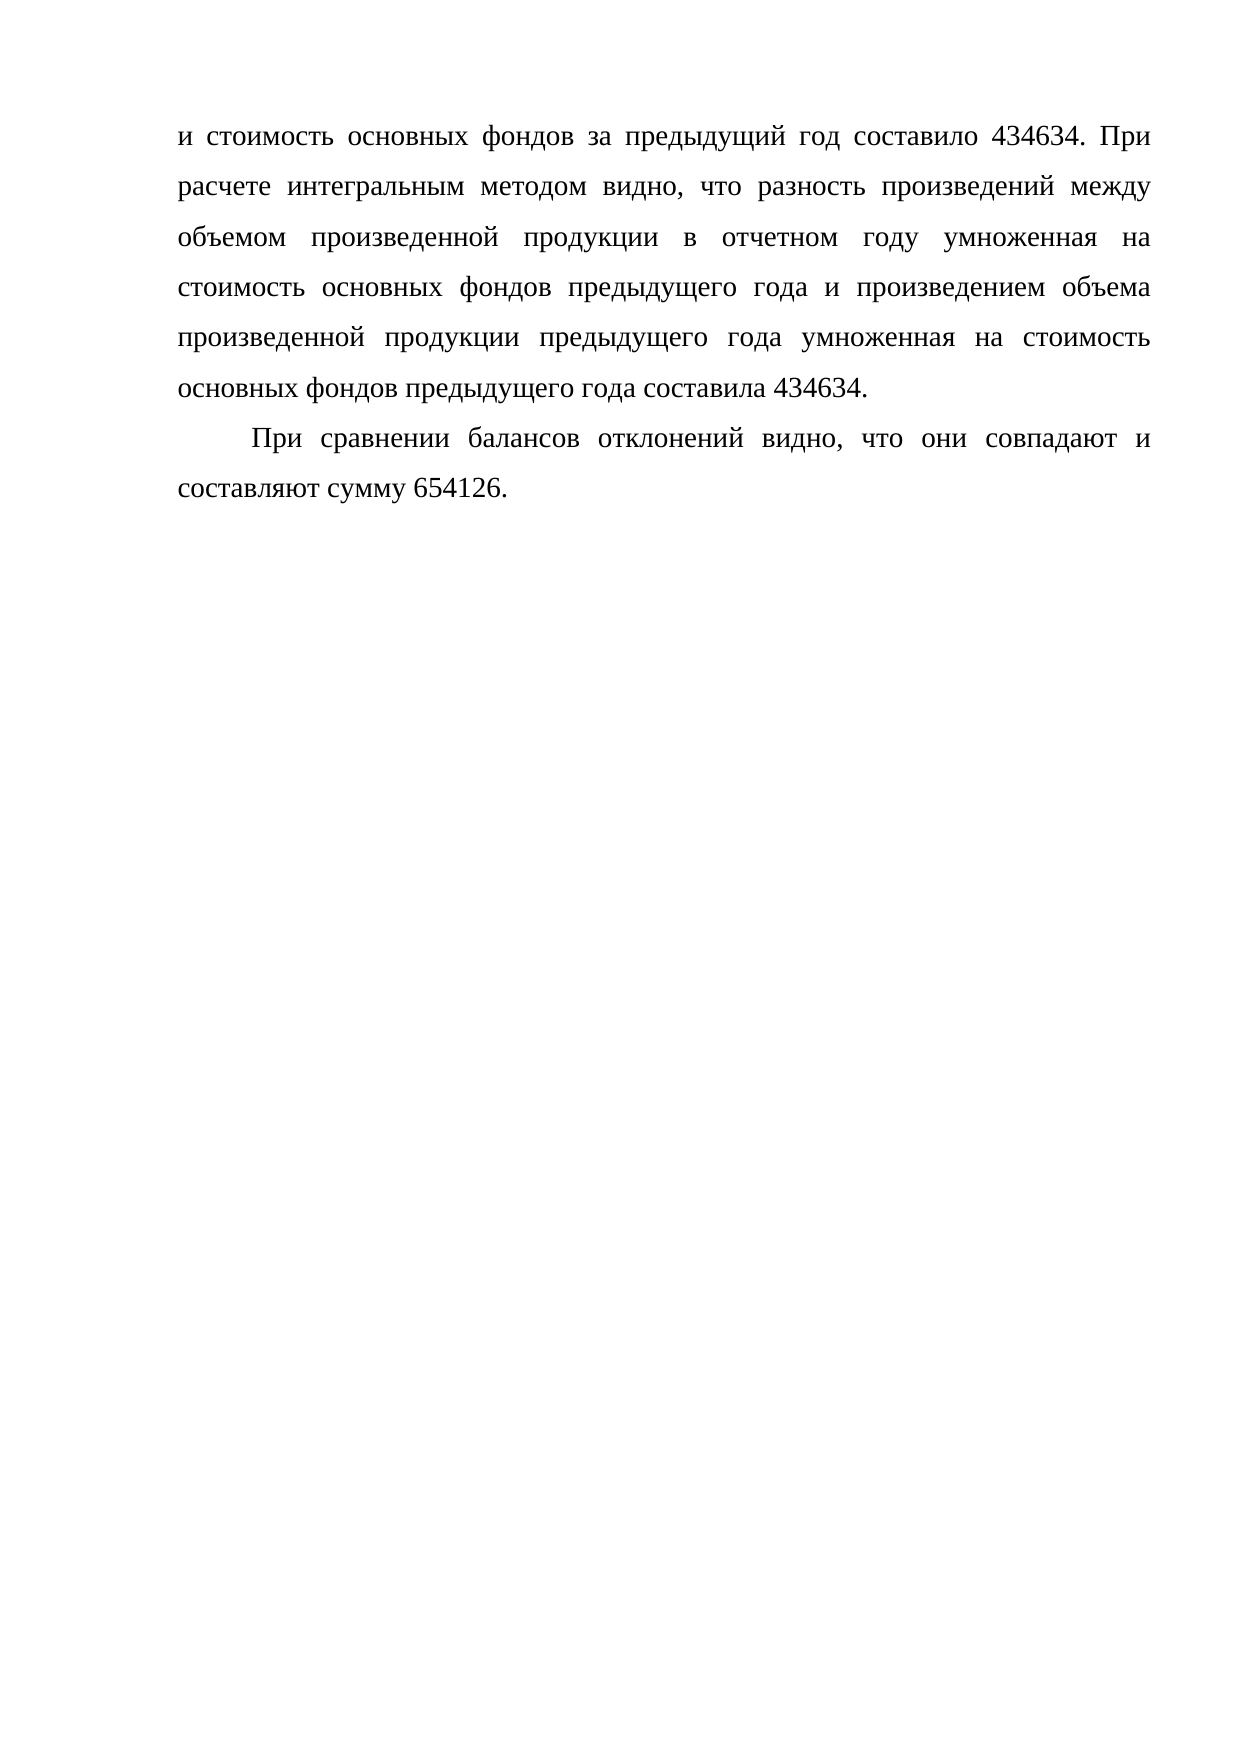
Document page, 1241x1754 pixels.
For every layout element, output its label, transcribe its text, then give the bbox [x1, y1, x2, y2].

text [177, 118, 1152, 403]
text При сравнении балансов отклонений видно, что они совпадают и составляют сумму 654126. [177, 420, 1152, 504]
